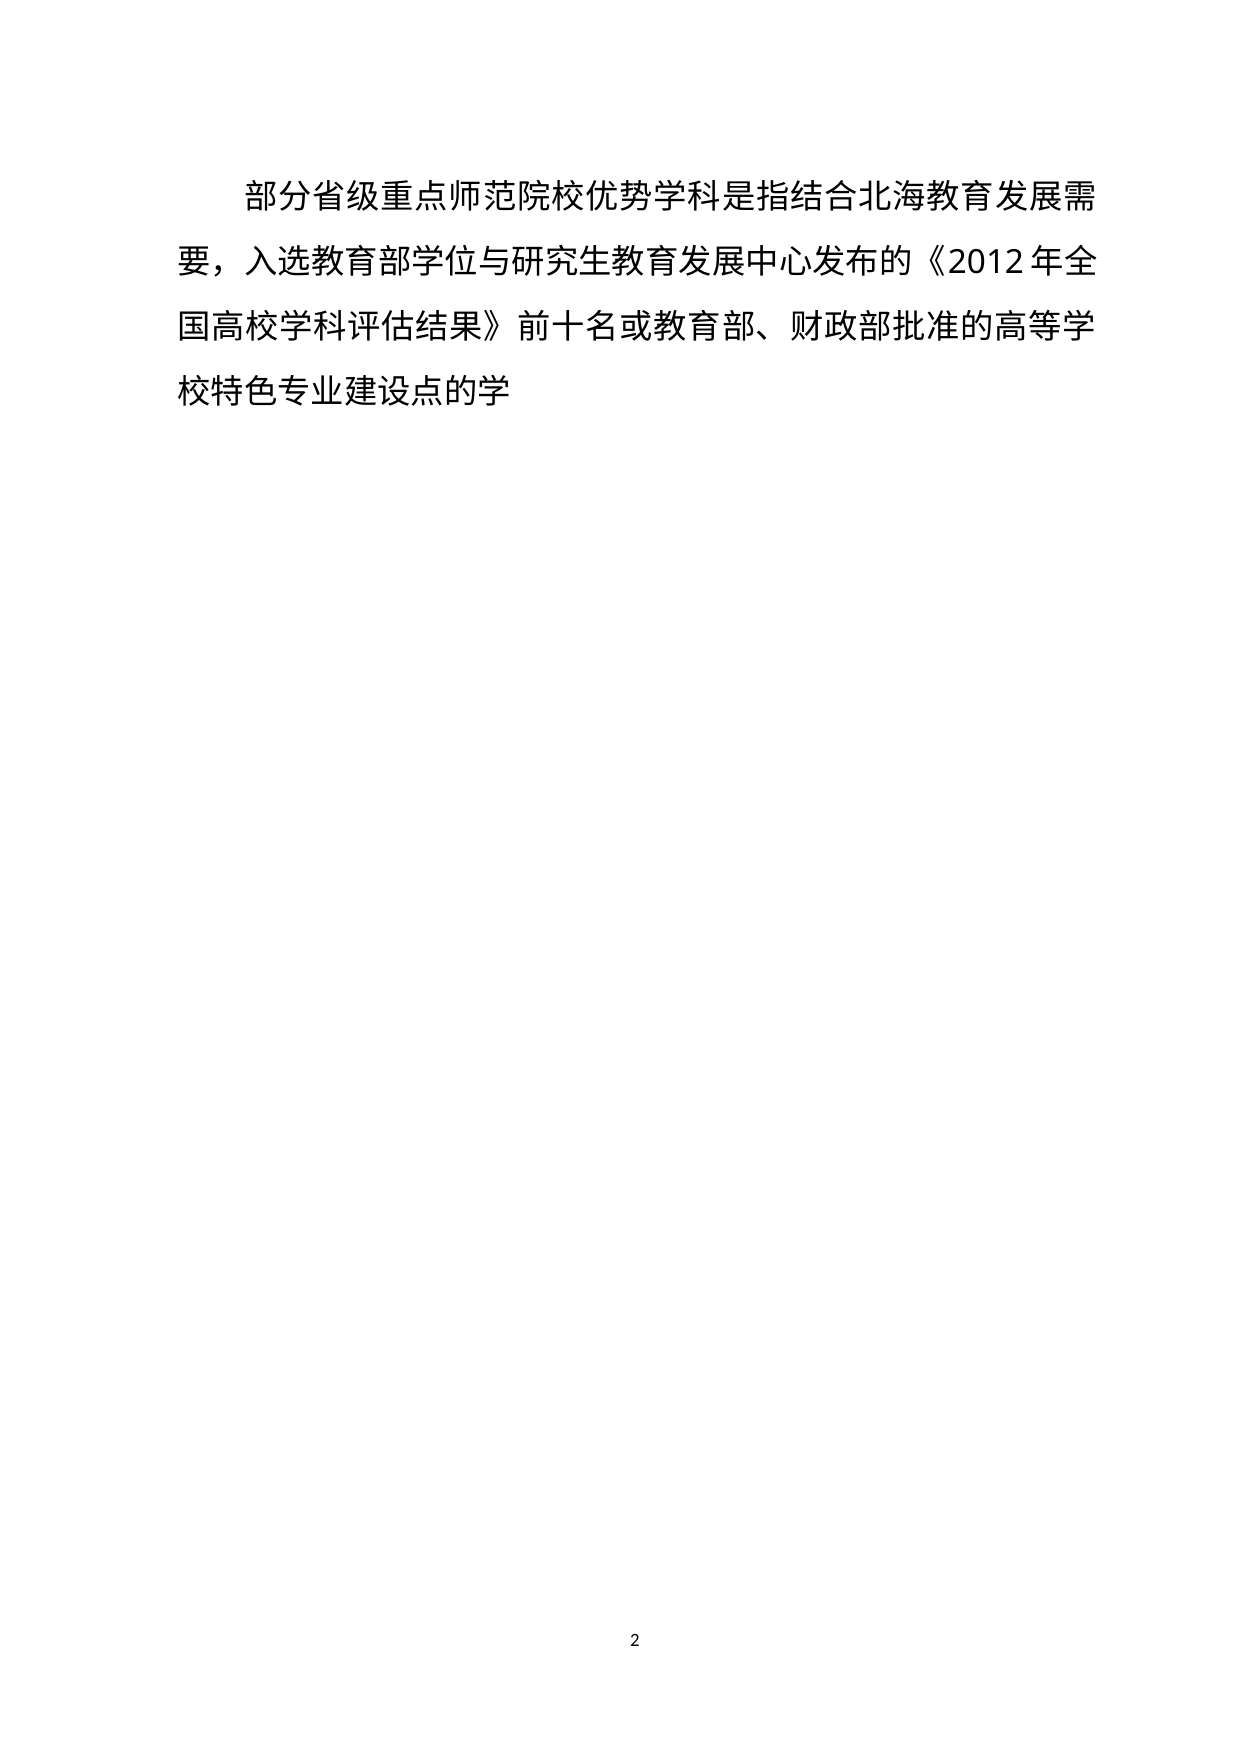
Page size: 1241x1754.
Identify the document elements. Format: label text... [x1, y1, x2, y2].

text 部分省级重点师范院校优势学科是指结合北海教育发展需要，入选教育部学位与研究生教育发展中心发布的《2012年全国高校学科评估结果》前十名或教育部、财政部批准的高等学校特色专业建设点的学 [177, 162, 1097, 422]
